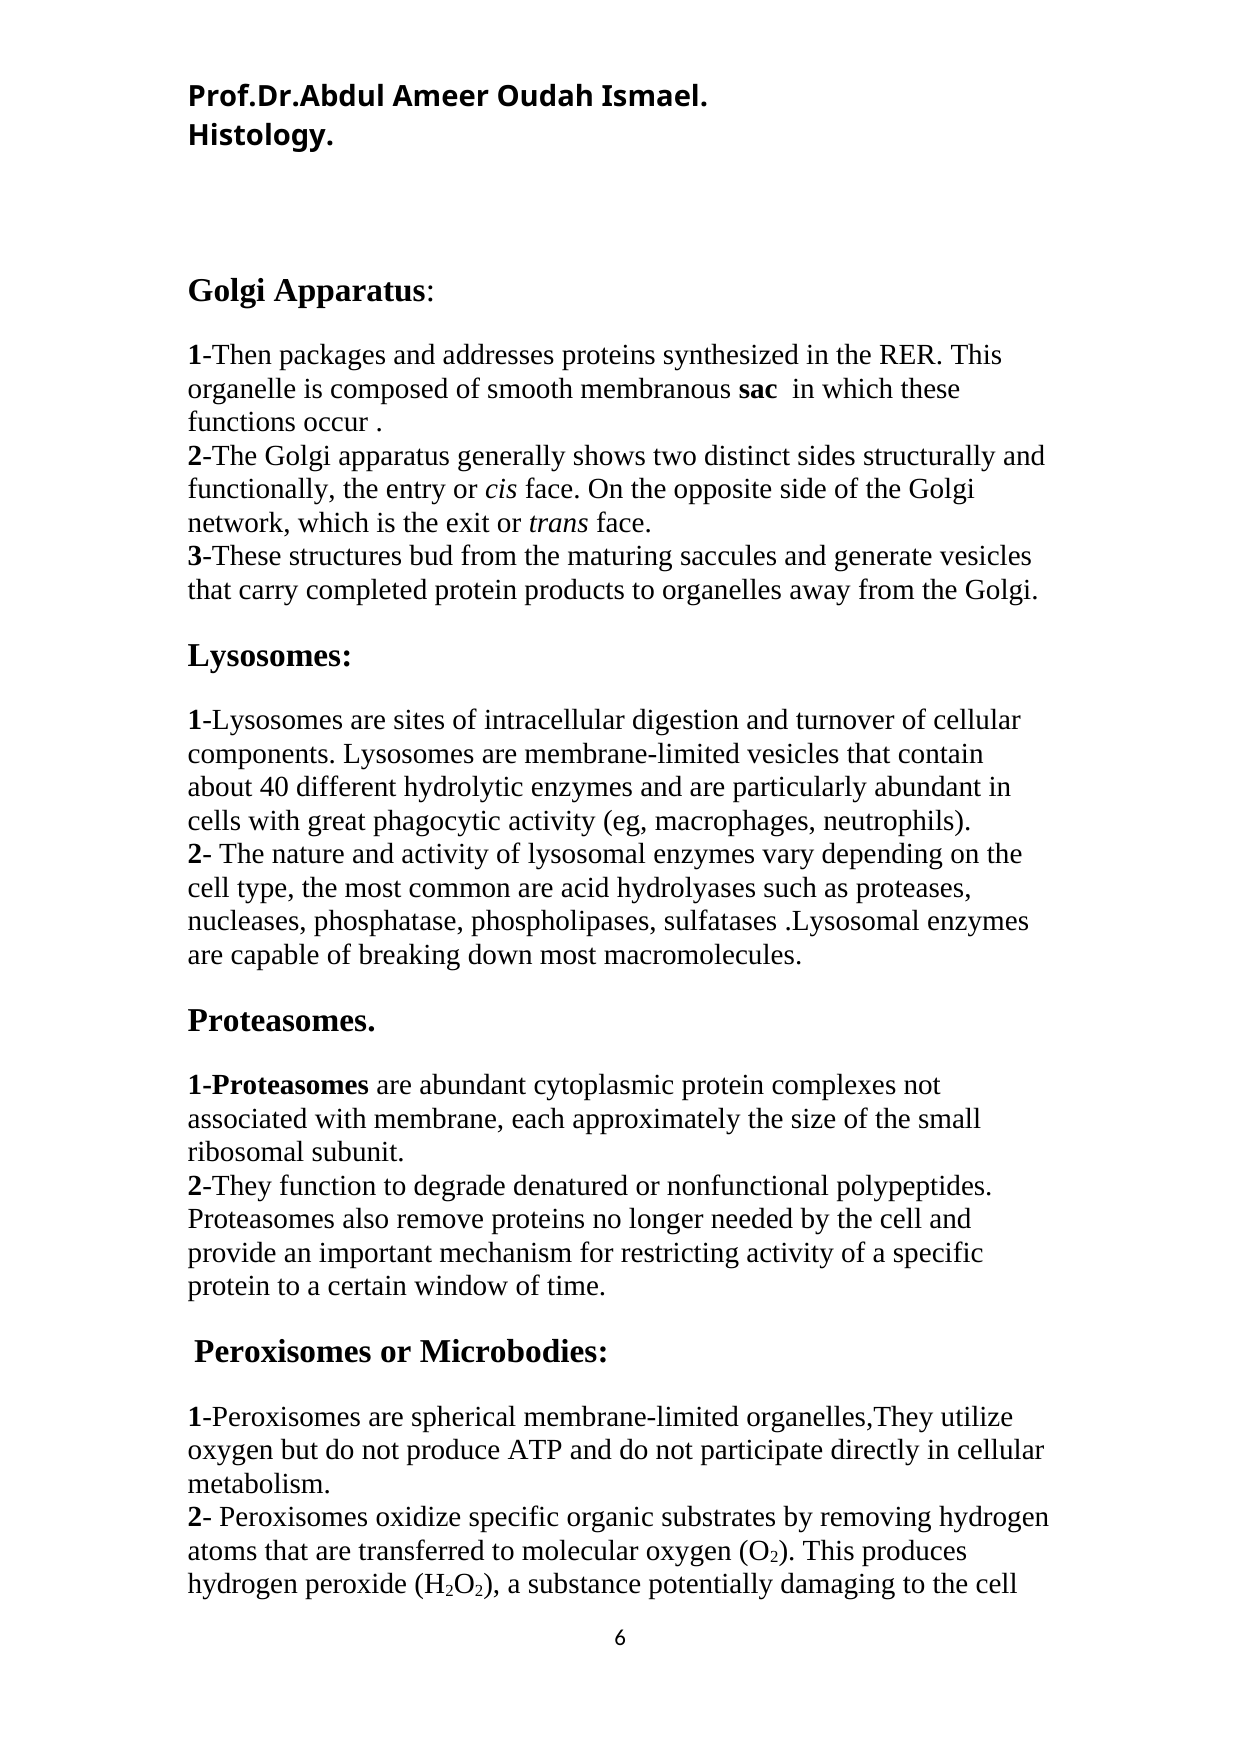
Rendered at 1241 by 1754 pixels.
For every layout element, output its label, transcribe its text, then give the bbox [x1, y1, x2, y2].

text Lysosomes: [187, 635, 1053, 673]
text 1-Proteasomes are abundant cytoplasmic protein complexes not associated with membrane, each approximately the size of the small ribosomal subunit. 2-They function to degrade denatured or nonfunctional polypeptides. Proteasomes also remove proteins no longer needed by the cell and provide an important mechanism for restricting activity of a specific protein to a certain window of time. [187, 1067, 1053, 1302]
text Proteasomes. [187, 1000, 1053, 1038]
text Peroxisomes or Microbodies: [187, 1331, 1053, 1370]
text Golgi Apparatus: [187, 270, 1053, 308]
text 1-Lysosomes are sites of intracellular digestion and turnover of cellular components. Lysosomes are membrane-limited vesicles that contain about 40 different hydrolytic enzymes and are particularly abundant in cells with great phagocytic activity (eg, macrophages, neutrophils). 2- The nature and activity of lysosomal enzymes vary depending on the cell type, the most common are acid hydrolyases such as proteases, nucleases, phosphatase, phospholipases, sulfatases .Lysosomal enzymes are capable of breaking down most macromolecules. [187, 702, 1053, 971]
text 1-Then packages and addresses proteins synthesized in the RER. This organelle is composed of smooth membranous sac in which these functions occur . 2-The Golgi apparatus generally shows two distinct sides structurally and functionally, the entry or cis face. On the opposite side of the Golgi network, which is the exit or trans face. 3-These structures bud from the maturing saccules and generate vesicles that carry completed protein products to organelles away from the Golgi. [187, 337, 1053, 606]
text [187, 1399, 1053, 1600]
